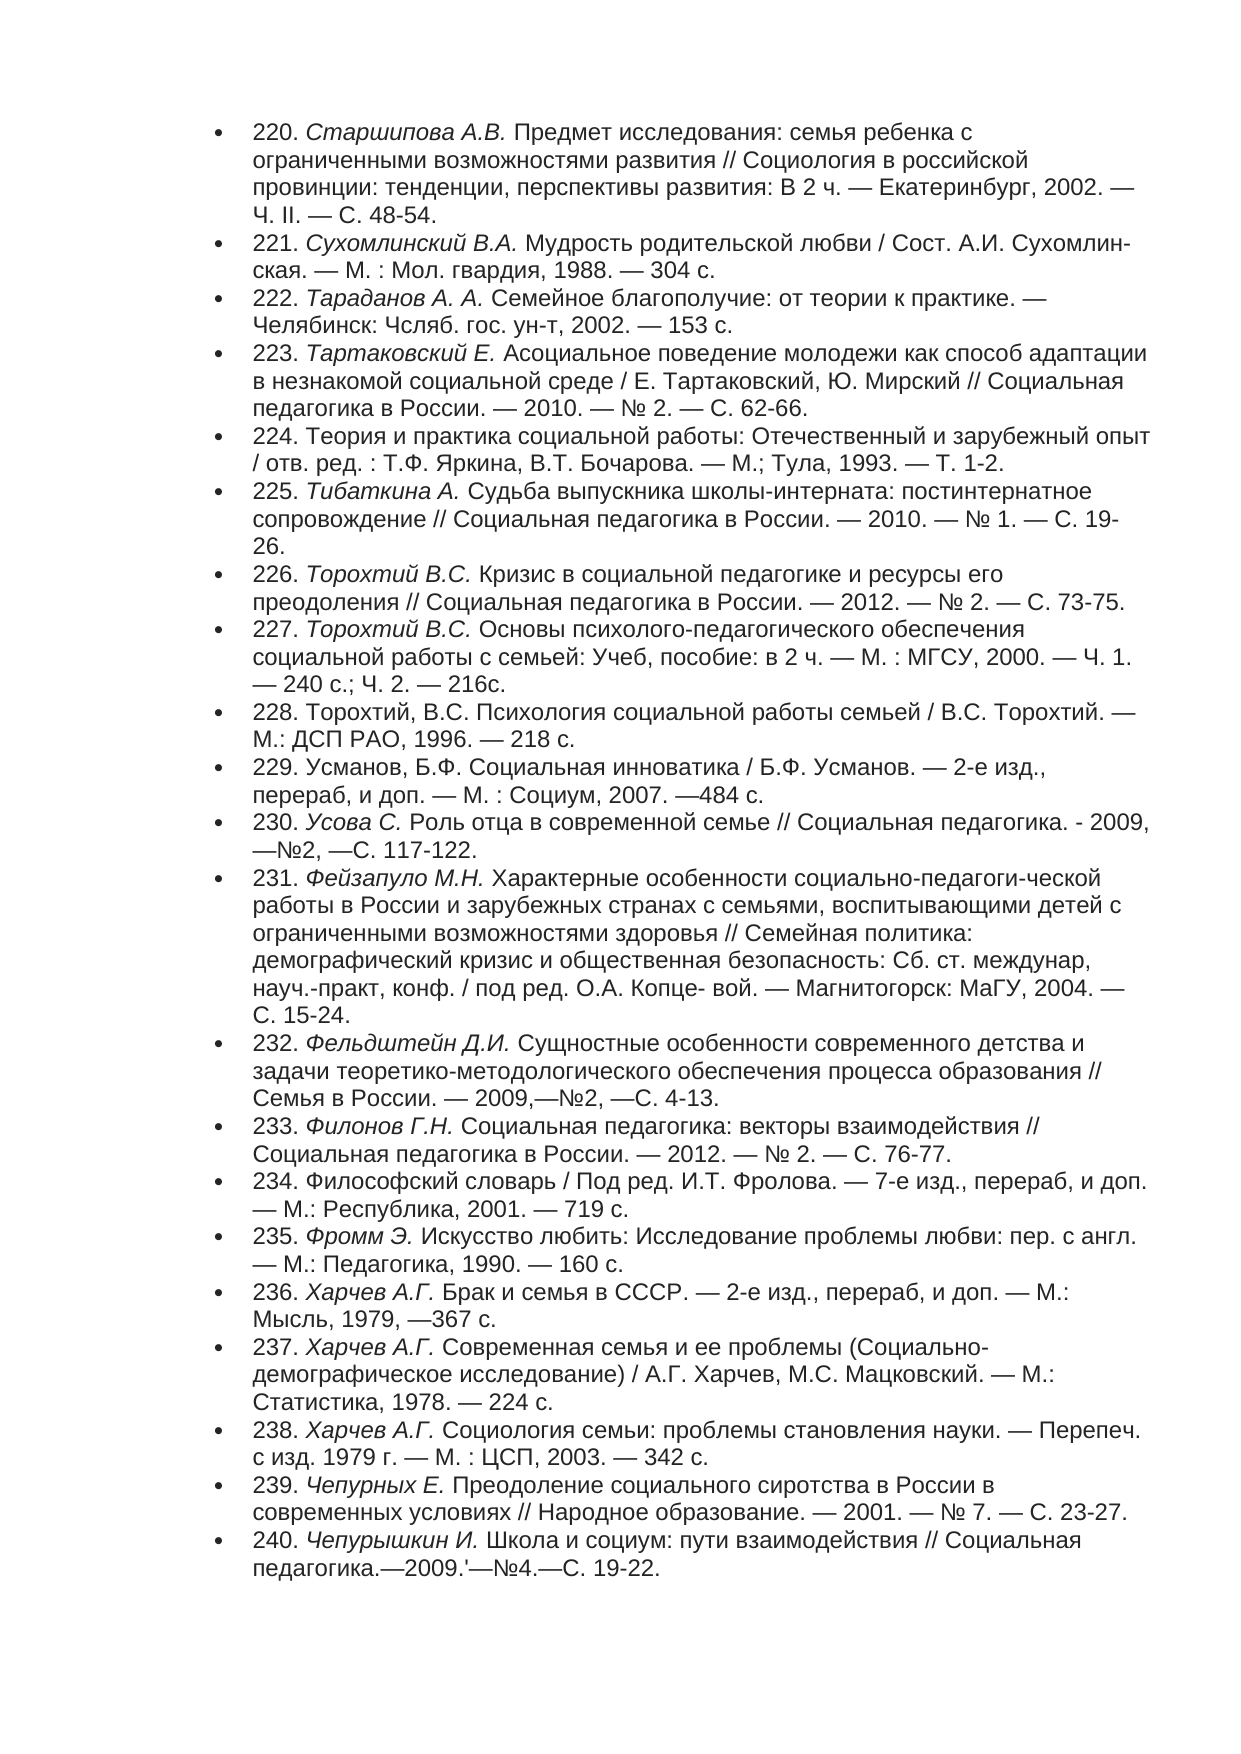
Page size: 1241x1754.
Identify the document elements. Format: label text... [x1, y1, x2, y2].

list 221. Сухомлинский В.А. Мудрость родительской любви / Сост. А.И. Сухомлин- ская. — М. : Мол. гвардия, 1988. — 304 с. [215, 228, 1152, 284]
list 222. Тараданов А. А. Семейное благополучие: от теории к практике. — Челябинск: Чсляб. гос. ун-т, 2002. — 153 с. [215, 284, 1152, 339]
list 229. Усманов, Б.Ф. Социальная инноватика / Б.Ф. Усманов. — 2-е изд., перераб, и доп. — М. : Социум, 2007. —484 с. [215, 753, 1152, 808]
list 220. Старшипова А.В. Предмет исследования: семья ребенка с ограниченными возможностями развития // Социология в российской провинции: тенденции, перспективы развития: В 2 ч. — Екатеринбург, 2002. — Ч. II. — С. 48-54. [215, 118, 1152, 228]
list 237. Харчев А.Г. Современная семья и ее проблемы (Социально-демографическое исследование) / А.Г. Харчев, М.С. Мацковский. — М.: Статистика, 1978. — 224 с. [215, 1333, 1152, 1416]
list 233. Филонов Г.Н. Социальная педагогика: векторы взаимодействия // Социальная педагогика в России. — 2012. — № 2. — С. 76-77. [215, 1112, 1152, 1167]
list 234. Философский словарь / Под ред. И.Т. Фролова. — 7-е изд., перераб, и доп. — М.: Республика, 2001. — 719 с. [215, 1167, 1152, 1222]
list 226. Торохтий В.С. Кризис в социальной педагогике и ресурсы его преодоления // Социальная педагогика в России. — 2012. — № 2. — С. 73-75. [215, 560, 1152, 615]
list 228. Торохтий, В.С. Психология социальной работы семьей / В.С. Торохтий. — М.: ДСП РАО, 1996. — 218 с. [215, 698, 1152, 753]
list 236. Харчев А.Г. Брак и семья в СССР. — 2-е изд., перераб, и доп. — М.: Мысль, 1979, —367 с. [215, 1277, 1152, 1333]
list 232. Фельдштейн Д.И. Сущностные особенности современного детства и задачи теоретико-методологического обеспечения процесса образования // Семья в России. — 2009,—№2, —С. 4-13. [215, 1029, 1152, 1112]
list 225. Тибаткина А. Судьба выпускника школы-интерната: постинтернатное сопровождение // Социальная педагогика в России. — 2010. — № 1. — С. 19-26. [215, 477, 1152, 560]
list 230. Усова С. Роль отца в современной семье // Социальная педагогика. - 2009, —№2, —С. 117-122. [215, 808, 1152, 863]
list 240. Чепурышкин И. Школа и социум: пути взаимодействия // Социальная педагогика.—2009.'—№4.—С. 19-22. [215, 1526, 1152, 1581]
list 239. Чепурных Е. Преодоление социального сиротства в России в современных условиях // Народное образование. — 2001. — № 7. — С. 23-27. [215, 1471, 1152, 1526]
list 235. Фромм Э. Искусство любить: Исследование проблемы любви: пер. с англ. — М.: Педагогика, 1990. — 160 с. [215, 1222, 1152, 1277]
list 223. Тартаковский Е. Асоциальное поведение молодежи как способ адаптации в незнакомой социальной среде / Е. Тартаковский, Ю. Мирский // Социальная педагогика в России. — 2010. — № 2. — С. 62-66. [215, 339, 1152, 422]
list 224. Теория и практика социальной работы: Отечественный и зарубежный опыт / отв. ред. : Т.Ф. Яркина, В.Т. Бочарова. — М.; Тула, 1993. — Т. 1-2. [215, 422, 1152, 477]
list 238. Харчев А.Г. Социология семьи: проблемы становления науки. — Перепеч. с изд. 1979 г. — М. : ЦСП, 2003. — 342 с. [215, 1416, 1152, 1471]
list 231. Фейзапуло М.Н. Характерные особенности социально-педагоги-ческой работы в России и зарубежных странах с семьями, воспитывающими детей с ограниченными возможностями здоровья // Семейная политика: демографический кризис и общественная безопасность: Сб. ст. междунар, науч.-практ, конф. / под ред. О.А. Копце- вой. — Магнитогорск: МаГУ, 2004. — С. 15-24. [215, 863, 1152, 1029]
list 227. Торохтий В.С. Основы психолого-педагогического обеспечения социальной работы с семьей: Учеб, пособие: в 2 ч. — М. : МГСУ, 2000. — Ч. 1. — 240 с.; Ч. 2. — 216с. [215, 615, 1152, 698]
